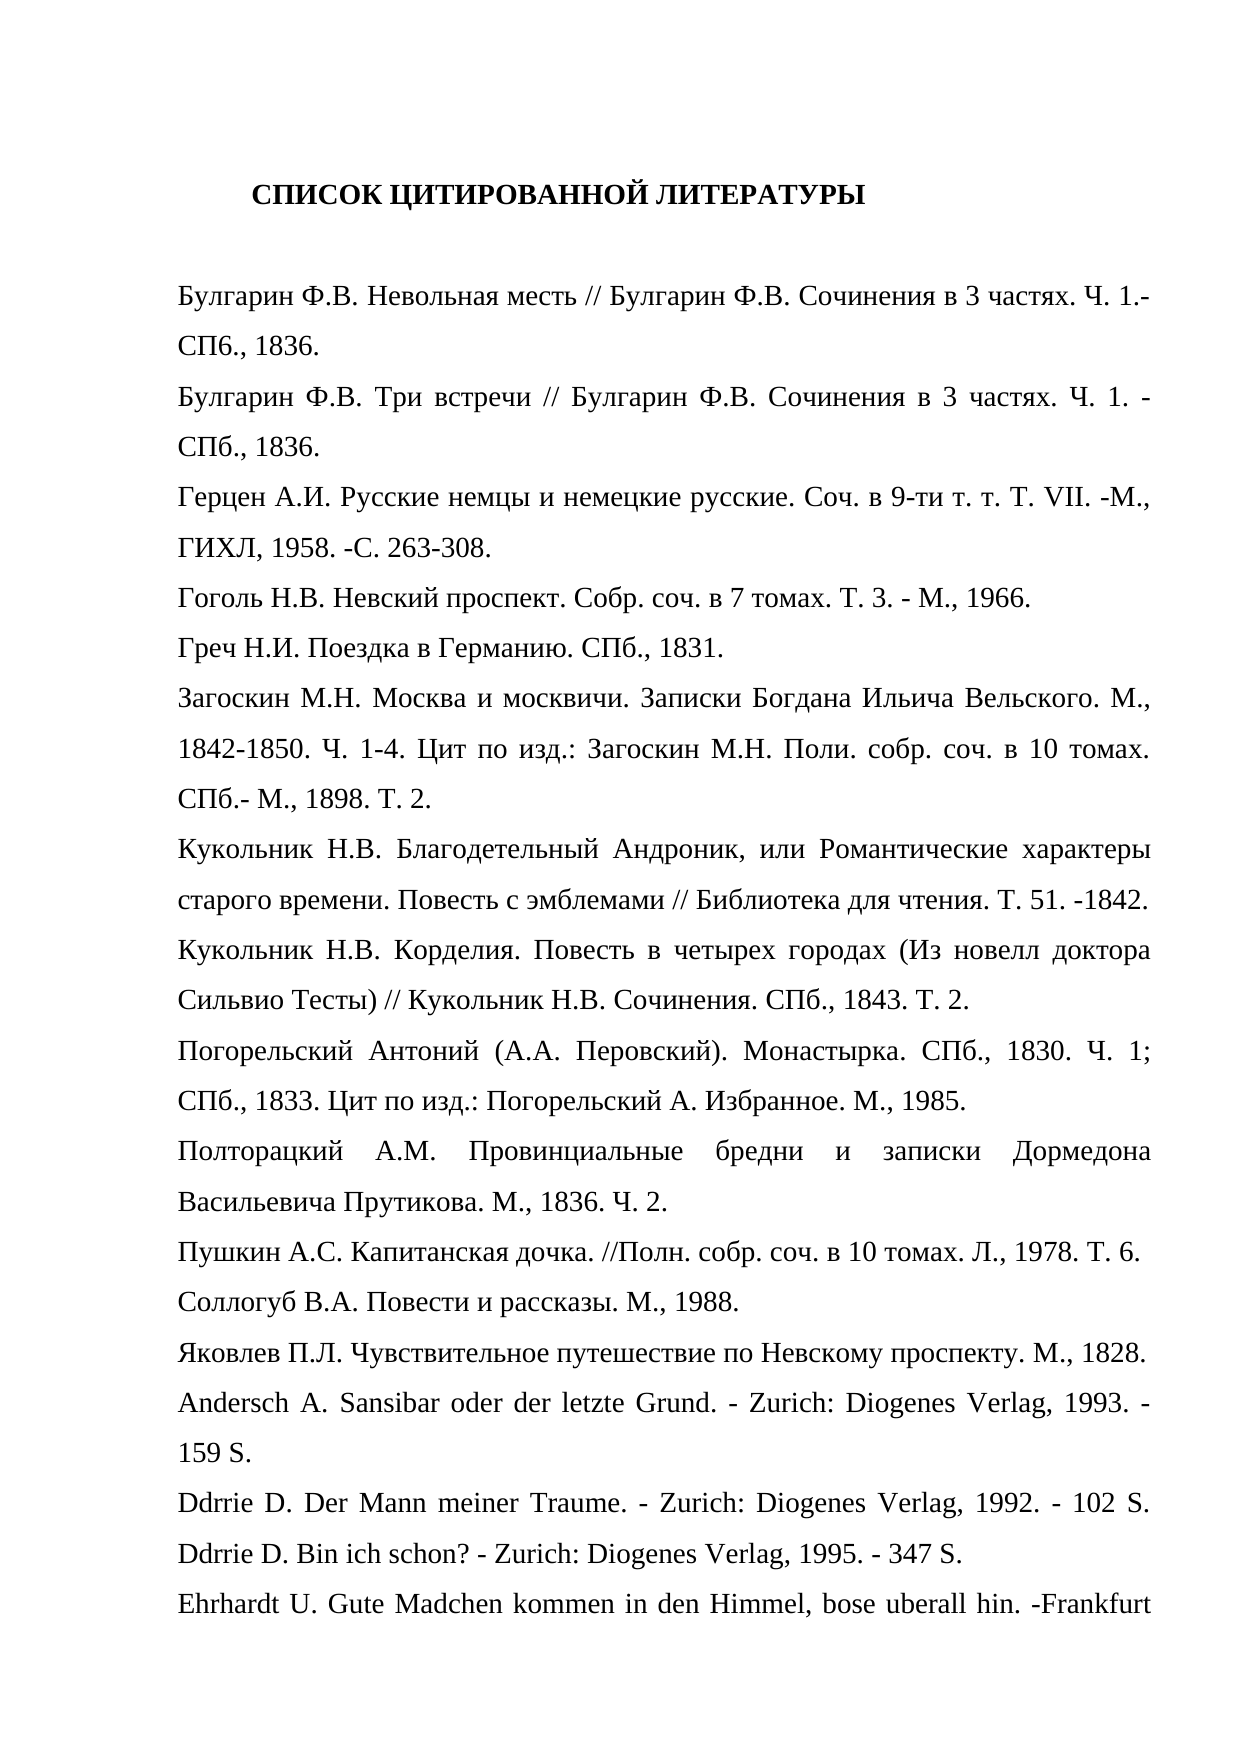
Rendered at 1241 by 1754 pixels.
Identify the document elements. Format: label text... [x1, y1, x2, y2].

text Погорельский Антоний (А.А. Перовский). Монастырка. СПб., 1830. Ч. 1; СПб., 1833. Цит по изд.: Погорельский А. Избранное. М., 1985. [177, 1033, 1152, 1117]
text Ddrrie D. Der Mann meiner Traume. - Zurich: Diogenes Verlag, 1992. - 102 S. Ddrrie D. Bin ich schon? - Zurich: Diogenes Verlag, 1995. - 347 S. [177, 1486, 1152, 1569]
text Пушкин А.С. Капитанская дочка. //Полн. собр. соч. в 10 томах. Л., 1978. Т. 6. [177, 1234, 1152, 1268]
text Andersch A. Sansibar oder der letzte Grund. - Zurich: Diogenes Verlag, 1993. - 159 S. [177, 1385, 1152, 1469]
text Греч Н.И. Поездка в Германию. СПб., 1831. [177, 630, 1152, 664]
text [177, 1586, 1152, 1620]
text Загоскин М.Н. Москва и москвичи. Записки Богдана Ильича Вельского. М., 1842-1850. Ч. 1-4. Цит по изд.: Загоскин М.Н. Поли. собр. соч. в 10 томах. СПб.- М., 1898. Т. 2. [177, 681, 1152, 815]
text Гоголь Н.В. Невский проспект. Собр. соч. в 7 томах. Т. 3. - М., 1966. [177, 580, 1152, 613]
text Яковлев П.Л. Чувствительное путешествие по Невскому проспекту. М., 1828. [177, 1335, 1152, 1368]
text Булгарин Ф.В. Три встречи // Булгарин Ф.В. Сочинения в 3 частях. Ч. 1. -СПб., 1836. [177, 379, 1152, 463]
text Герцен А.И. Русские немцы и немецкие русские. Соч. в 9-ти т. т. Т. VII. -М., ГИХЛ, 1958. -С. 263-308. [177, 479, 1152, 563]
text Кукольник Н.В. Благодетельный Андроник, или Романтические характеры старого времени. Повесть с эмблемами // Библиотека для чтения. Т. 51. -1842. [177, 832, 1152, 915]
text Кукольник Н.В. Корделия. Повесть в четырех городах (Из новелл доктора Сильвио Тесты) // Кукольник Н.В. Сочинения. СПб., 1843. Т. 2. [177, 932, 1152, 1016]
text Соллогуб В.А. Повести и рассказы. М., 1988. [177, 1284, 1152, 1318]
text Булгарин Ф.В. Невольная месть // Булгарин Ф.В. Сочинения в 3 частях. Ч. 1.-СП6., 1836. [177, 278, 1152, 362]
text СПИСОК ЦИТИРОВАННОЙ ЛИТЕРАТУРЫ [177, 177, 1152, 211]
text Полторацкий А.М. Провинциальные бредни и записки Дормедона Васильевича Прутикова. М., 1836. Ч. 2. [177, 1133, 1152, 1217]
